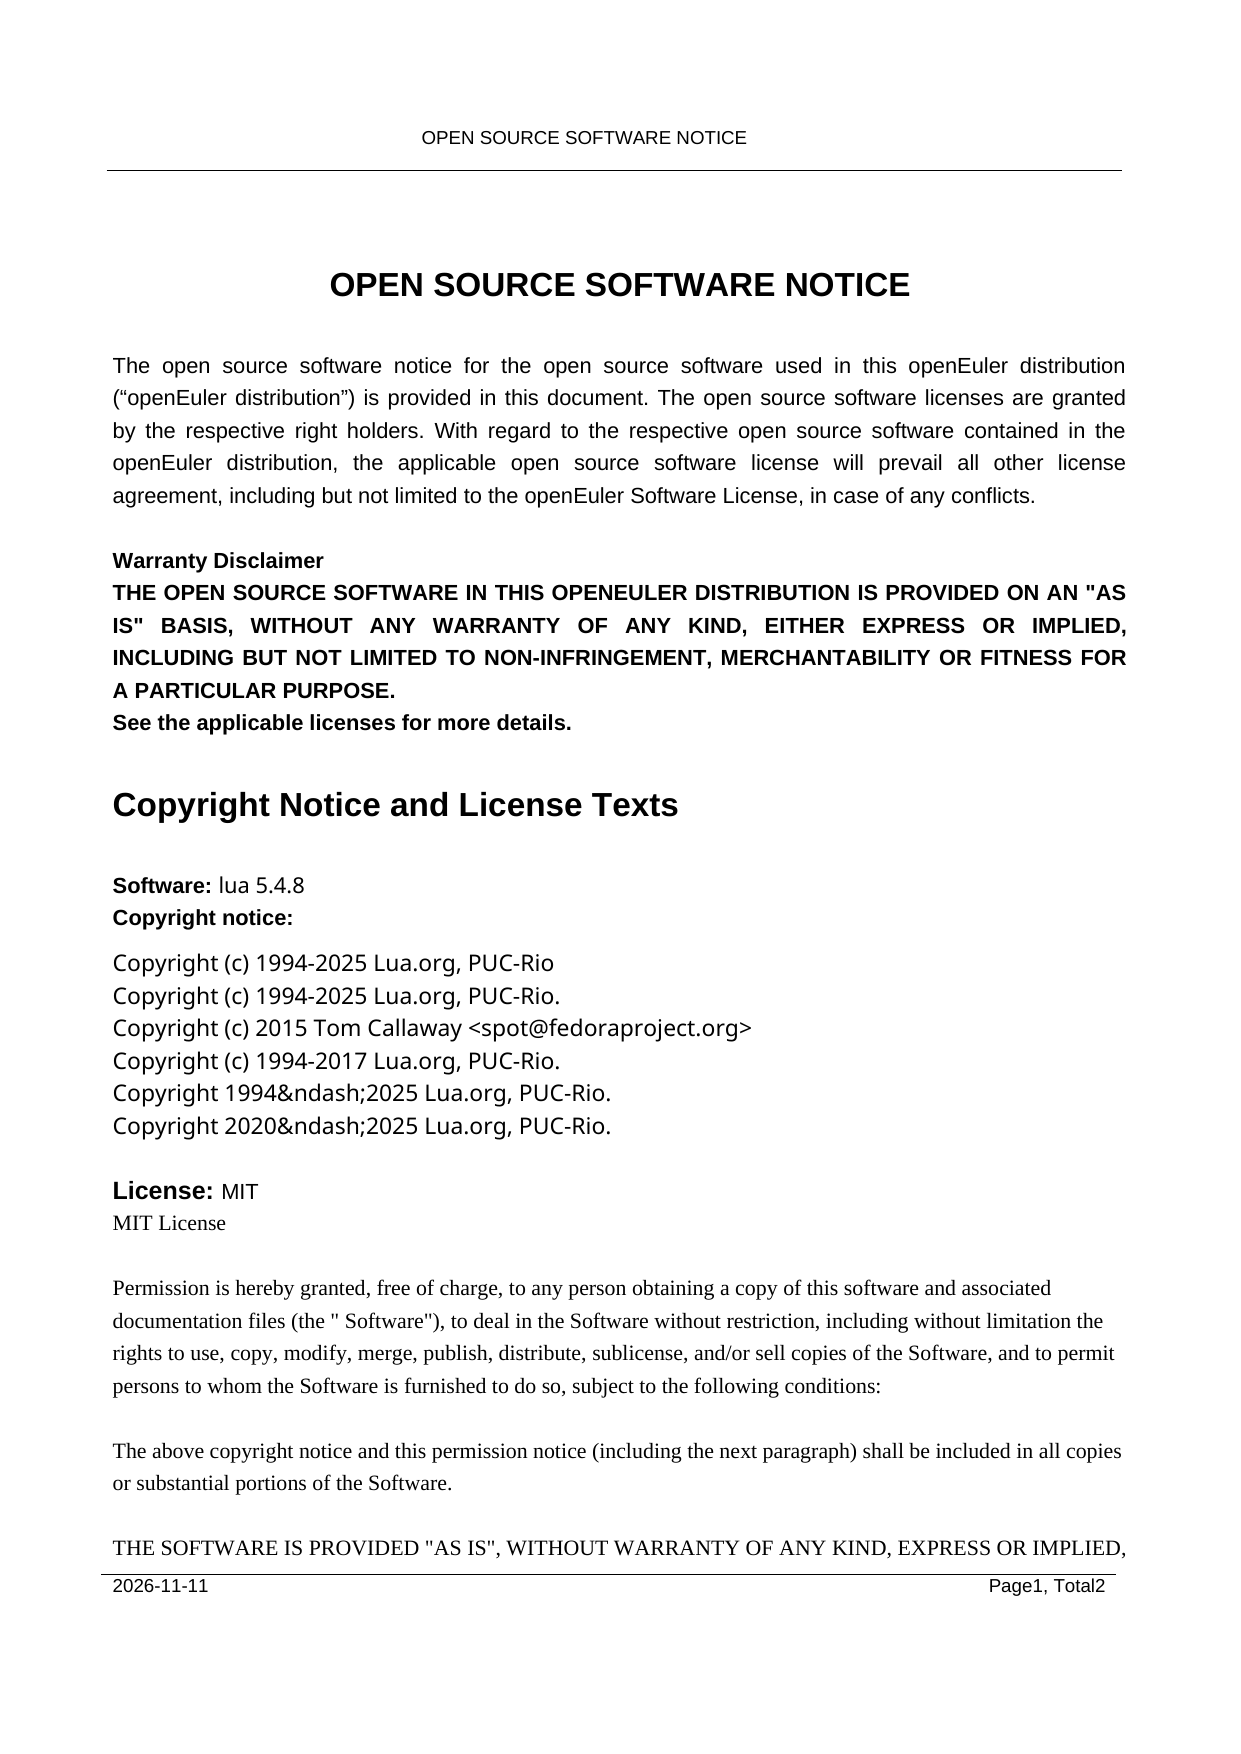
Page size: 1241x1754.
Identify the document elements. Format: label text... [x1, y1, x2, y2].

text Copyright Notice and License Texts [112, 771, 1128, 836]
text Copyright (c) 1994-2025 Lua.org, PUC-Rio Copyright (c) 1994-2025 Lua.org, PUC-Rio. Copyright (c) 2015 Tom Callaway <spot@fedoraproject.org> Copyright (c) 1994-2017 Lua.org, PUC-Rio. Copyright 1994&ndash;2025 Lua.org, PUC-Rio. Copyright 2020&ndash;2025 Lua.org, PUC-Rio. [112, 947, 1128, 1174]
text Copyright notice: [112, 901, 1128, 934]
text Warranty Disclaimer [112, 544, 1128, 576]
text THE OPEN SOURCE SOFTWARE IN THIS OPENEULER DISTRIBUTION IS PROVIDED ON AN "AS IS" BASIS, WITHOUT ANY WARRANTY OF ANY KIND, EITHER EXPRESS OR IMPLIED, INCLUDING BUT NOT LIMITED TO NON-INFRINGEMENT, MERCHANTABILITY OR FITNESS FOR A PARTICULAR PURPOSE. See the applicable licenses for more details. [112, 576, 1128, 739]
text OPEN SOURCE SOFTWARE NOTICE [112, 251, 1128, 316]
text The open source software notice for the open source software used in this openEuler distribution (“openEuler distribution”) is provided in this document. The open source software licenses are granted by the respective right holders. With regard to the respective open source software contained in the openEuler distribution, the applicable open source software license will prevail all other license agreement, including but not limited to the openEuler Software License, in case of any conflicts. [112, 349, 1128, 511]
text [112, 1207, 1128, 1564]
title Software: lua 5.4.8 [112, 869, 1128, 901]
text License: MIT [112, 1174, 1128, 1207]
